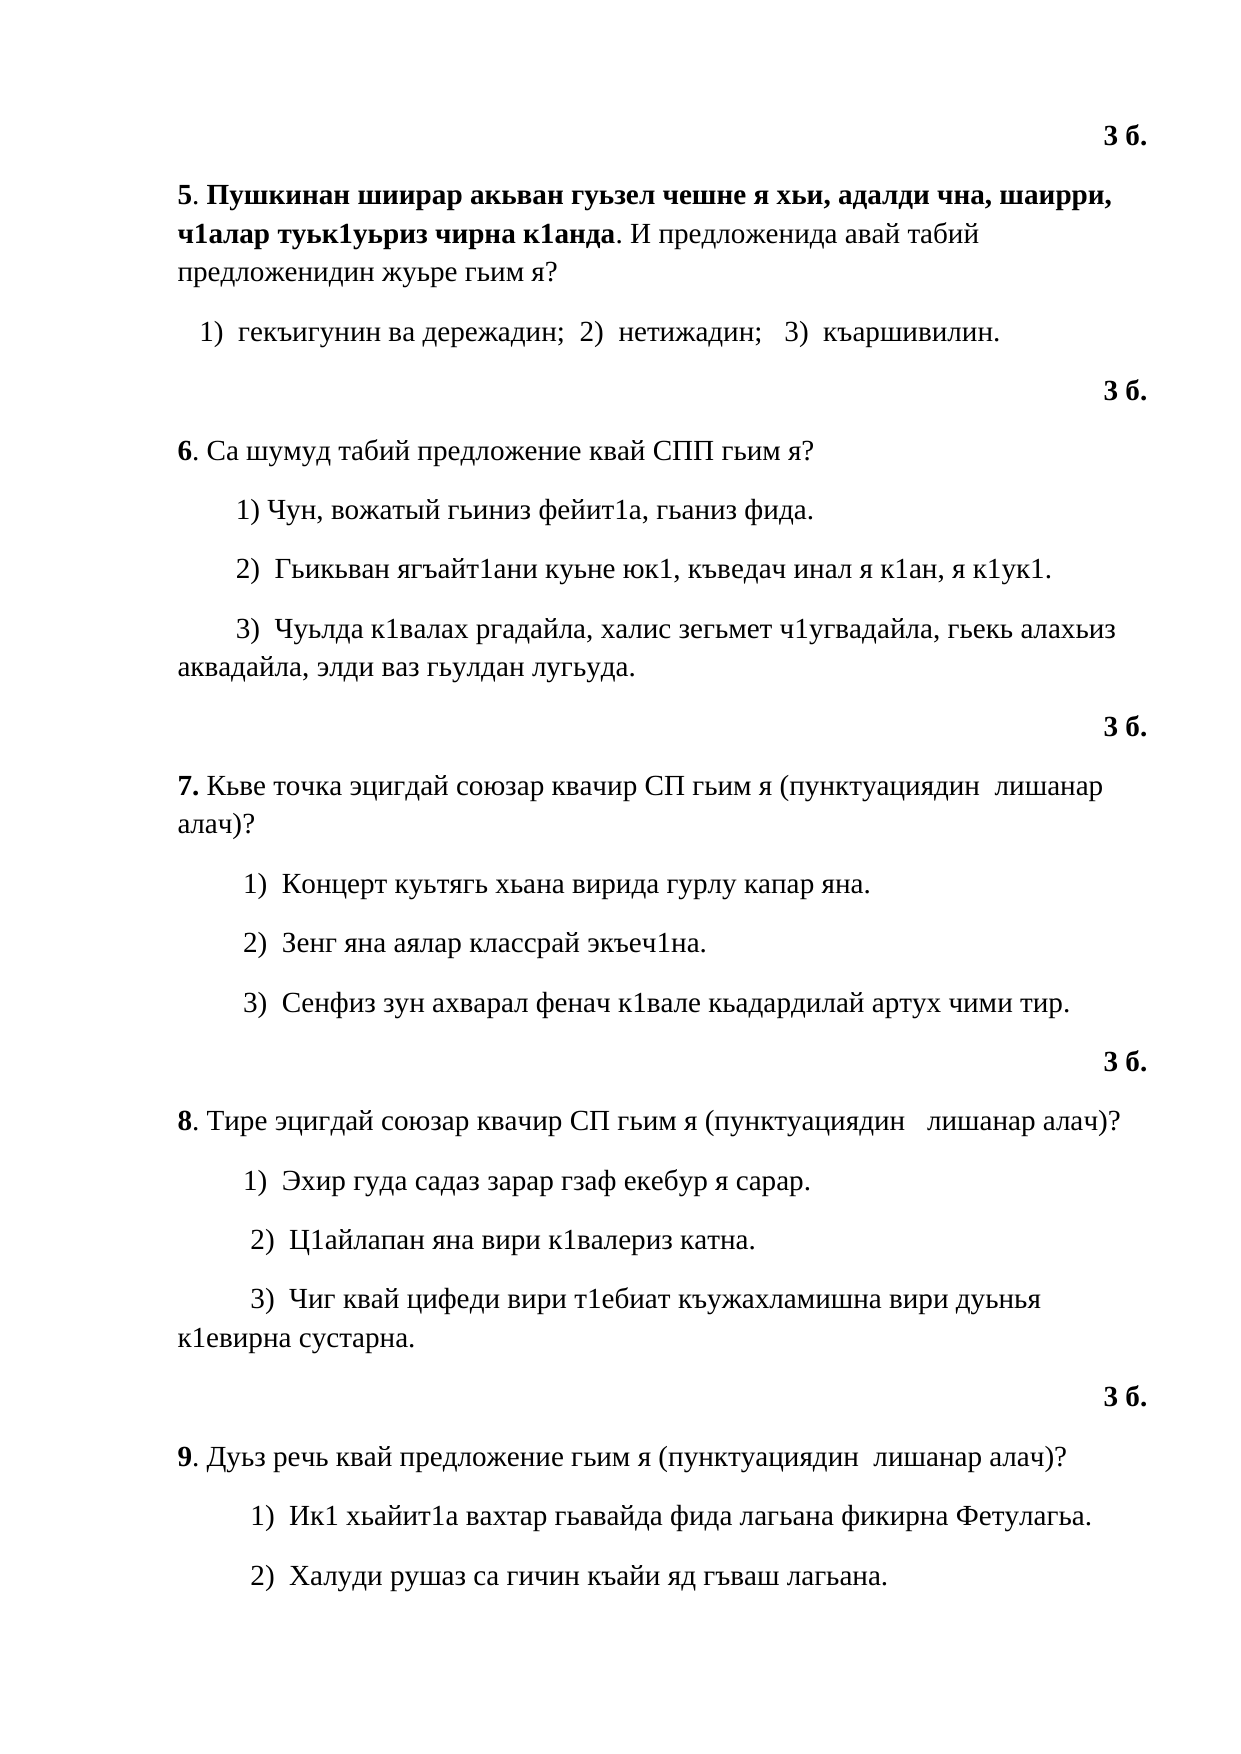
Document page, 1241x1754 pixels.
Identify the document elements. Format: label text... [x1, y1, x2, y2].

text 2) Гьикьван ягъайт1ани куьне юк1, къведач инал я к1ан, я к1ук1. [177, 551, 1152, 585]
text 6. Са шумуд табий предложение квай СПП гьим я? [177, 433, 1152, 466]
text 2) Халуди рушаз са гичин къайи яд гъваш лагьана. [177, 1558, 1152, 1591]
text 5. Пушкинан шиирар акьван гуьзел чешне я хьи, адалди чна, шаирри, ч1алар туьк1уьриз чирна к1анда. И предложенида авай табий предложенидин жуьре гьим я? [177, 177, 1152, 288]
text 3) Сенфиз зун ахварал фенач к1вале кьадардилай артух чими тир. [177, 985, 1152, 1018]
text 7. Кьве точка эцигдай союзар квачир СП гьим я (пунктуациядин лишанар алач)? [177, 768, 1152, 840]
text 1) Эхир гуда садаз зарар гзаф екебур я сарар. [177, 1163, 1152, 1196]
text 3 б. [177, 373, 1152, 407]
text 1) Чун, вожатый гьиниз фейит1а, гьаниз фида. [177, 492, 1152, 526]
text 1) Ик1 хьайит1а вахтар гьавайда фида лагьана фикирна Фетулагьа. [177, 1498, 1152, 1532]
text 3 б. [177, 1044, 1152, 1078]
text 2) Зенг яна аялар классрай экъеч1на. [177, 925, 1152, 959]
text 1) гекъигунин ва дережадин; 2) нетижадин; 3) къаршивилин. [177, 314, 1152, 347]
text 3 б. [177, 1379, 1152, 1413]
text 2) Ц1айлапан яна вири к1валериз катна. [177, 1222, 1152, 1256]
text 9. Дуьз речь квай предложение гьим я (пунктуациядин лишанар алач)? [177, 1439, 1152, 1472]
text 8. Тире эцигдай союзар квачир СП гьим я (пунктуациядин лишанар алач)? [177, 1103, 1152, 1137]
text 3 б. [177, 709, 1152, 742]
text 3) Чуьлда к1валах ргадайла, халис зегьмет ч1угвадайла, гьекь алахьиз аквадайла, элди ваз гьулдан лугьуда. [177, 611, 1152, 683]
text 1) Концерт куьтягь хьана вирида гурлу капар яна. [177, 866, 1152, 899]
text 3) Чиг квай цифеди вири т1ебиат къужахламишна вири дуьнья к1евирна сустарна. [177, 1282, 1152, 1354]
text 3 б. [177, 118, 1152, 152]
